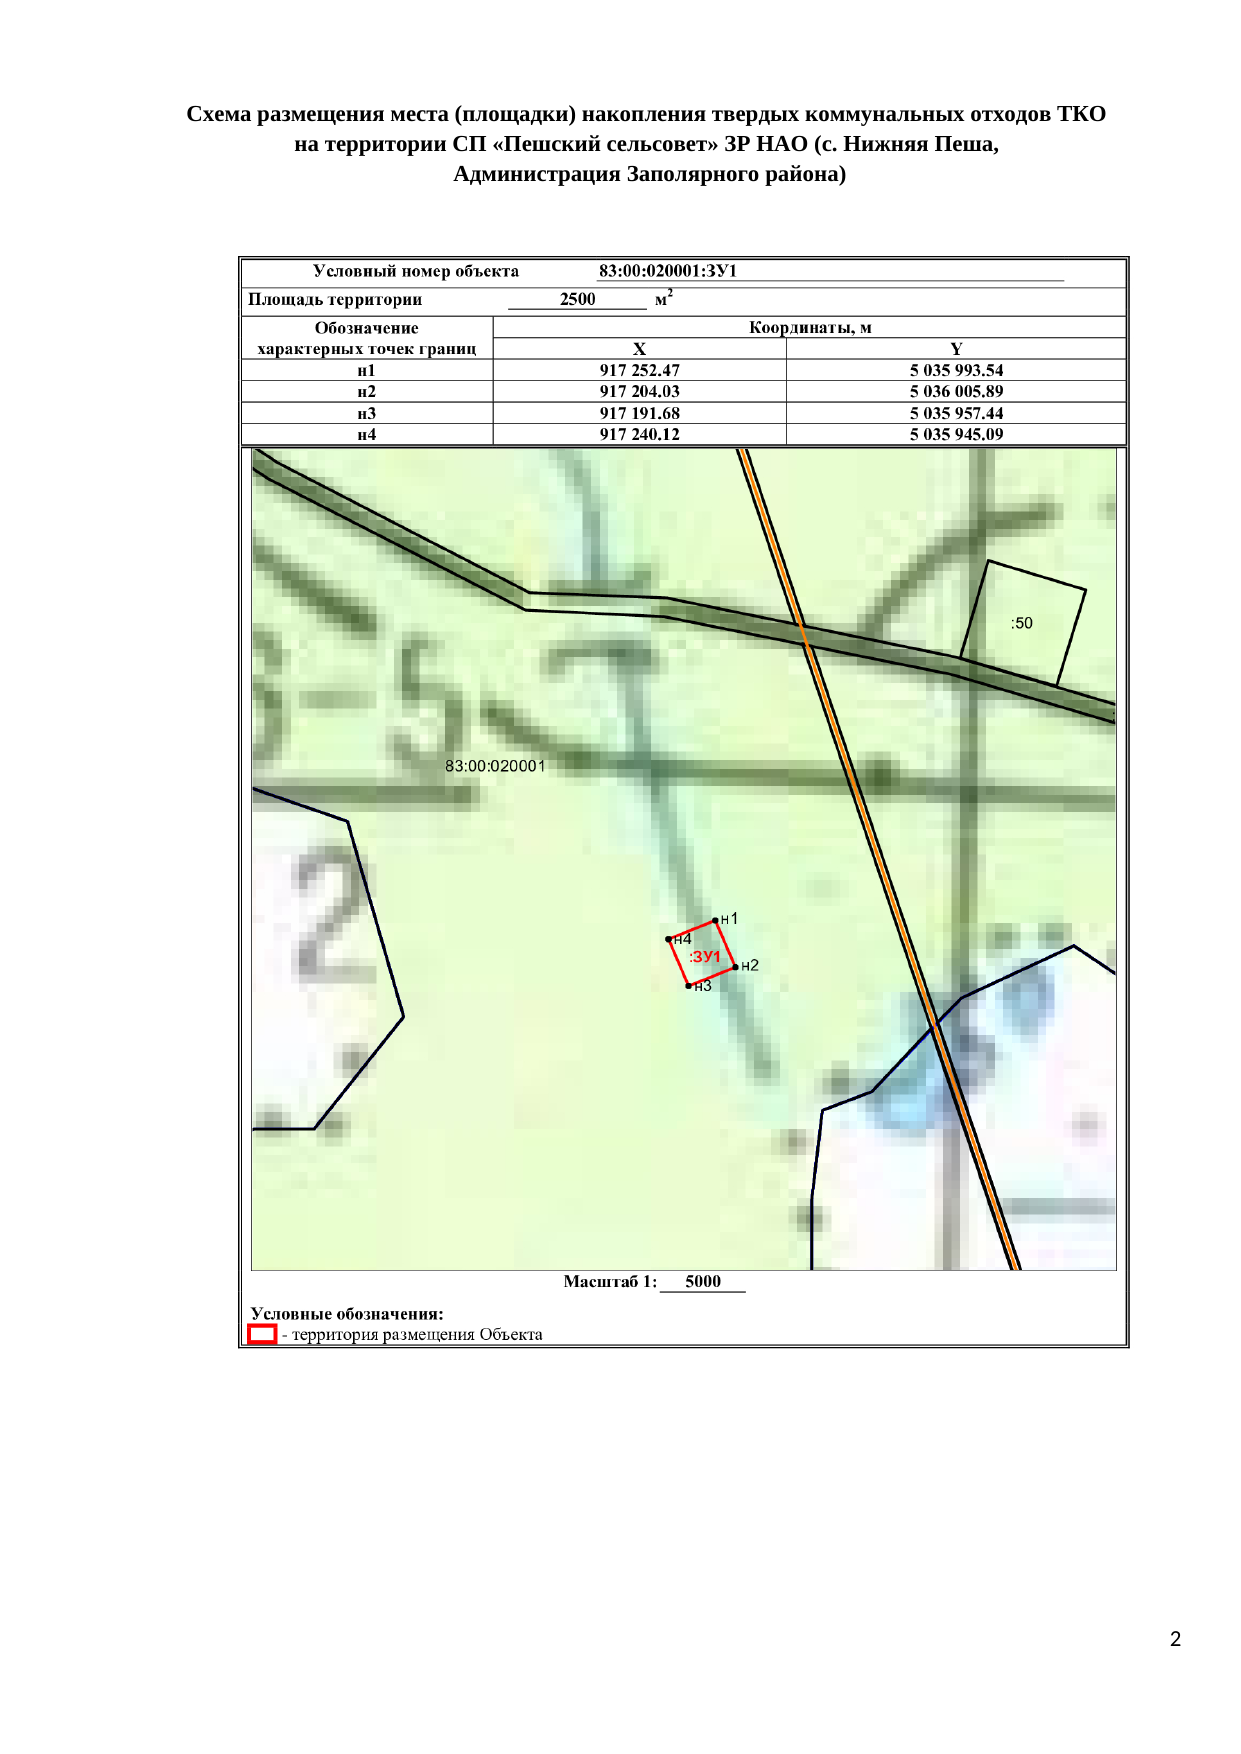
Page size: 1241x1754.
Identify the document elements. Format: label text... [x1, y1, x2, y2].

picture [121, 251, 1178, 1398]
text Схема размещения места (площадки) накопления твердых коммунальных отходов ТКО на территории СП «Пешский сельсовет» ЗР НАО (с. Нижняя Пеша, Администрация Заполярного района) [118, 100, 1181, 187]
